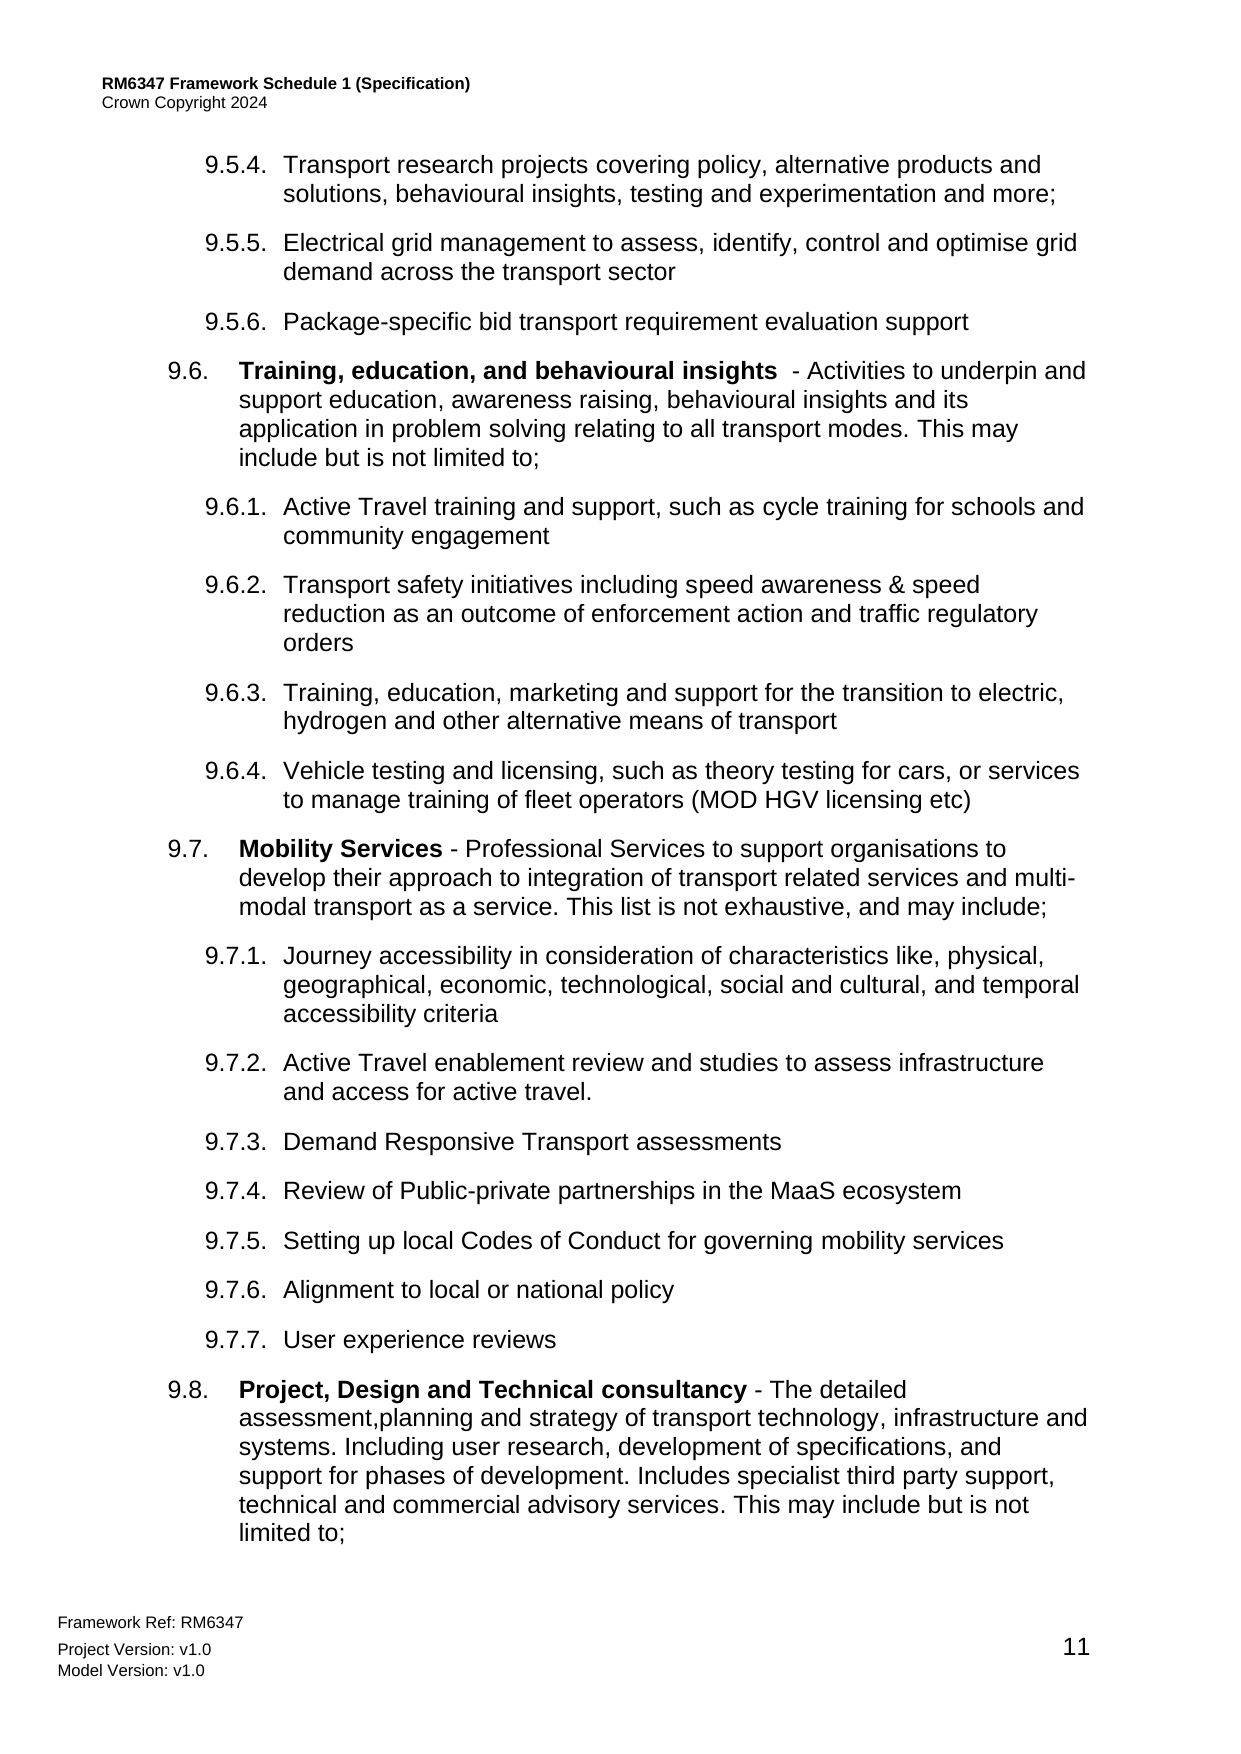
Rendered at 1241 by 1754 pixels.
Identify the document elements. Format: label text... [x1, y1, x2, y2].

list Electrical grid management to assess, identify, control and optimise grid demand across the transport sector [267, 228, 1090, 286]
list User experience reviews [267, 1325, 1090, 1354]
list Vehicle testing and licensing, such as theory testing for cars, or services to manage training of fleet operators (MOD HGV licensing etc) [267, 756, 1090, 813]
list Alignment to local or national policy [267, 1275, 1090, 1304]
list Transport safety initiatives including speed awareness & speed reduction as an outcome of enforcement action and traffic regulatory orders [267, 570, 1090, 657]
list Review of Public-private partnerships in the MaaS ecosystem [267, 1176, 1090, 1205]
list Package-specific bid transport requirement evaluation support [267, 307, 1090, 335]
list Setting up local Codes of Conduct for governing mobility services [267, 1226, 1090, 1254]
list Project, Design and Technical consultancy - The detailed assessment,planning and strategy of transport technology, infrastructure and systems. Including user research, development of specifications, and support for phases of development. Includes specialist third party support, technical and commercial advisory services. This may include but is not limited to; [209, 1374, 1090, 1547]
list Active Travel training and support, such as cycle training for schools and community engagement [267, 492, 1090, 549]
list Training, education, marketing and support for the transition to electric, hydrogen and other alternative means of transport [267, 677, 1090, 735]
list Journey accessibility in consideration of characteristics like, physical, geographical, economic, technological, social and cultural, and temporal accessibility criteria [267, 941, 1090, 1027]
list Active Travel enablement review and studies to assess infrastructure and access for active travel. [267, 1048, 1090, 1106]
list Training, education, and behavioural insights - Activities to underpin and support education, awareness raising, behavioural insights and its application in problem solving relating to all transport modes. This may include but is not limited to; [209, 356, 1090, 471]
list Mobility Services - Professional Services to support organisations to develop their approach to integration of transport related services and multi-modal transport as a service. This list is not exhaustive, and may include; [209, 834, 1090, 920]
list Transport research projects covering policy, alternative products and solutions, behavioural insights, testing and experimentation and more; [267, 150, 1090, 207]
list Demand Responsive Transport assessments [267, 1127, 1090, 1155]
